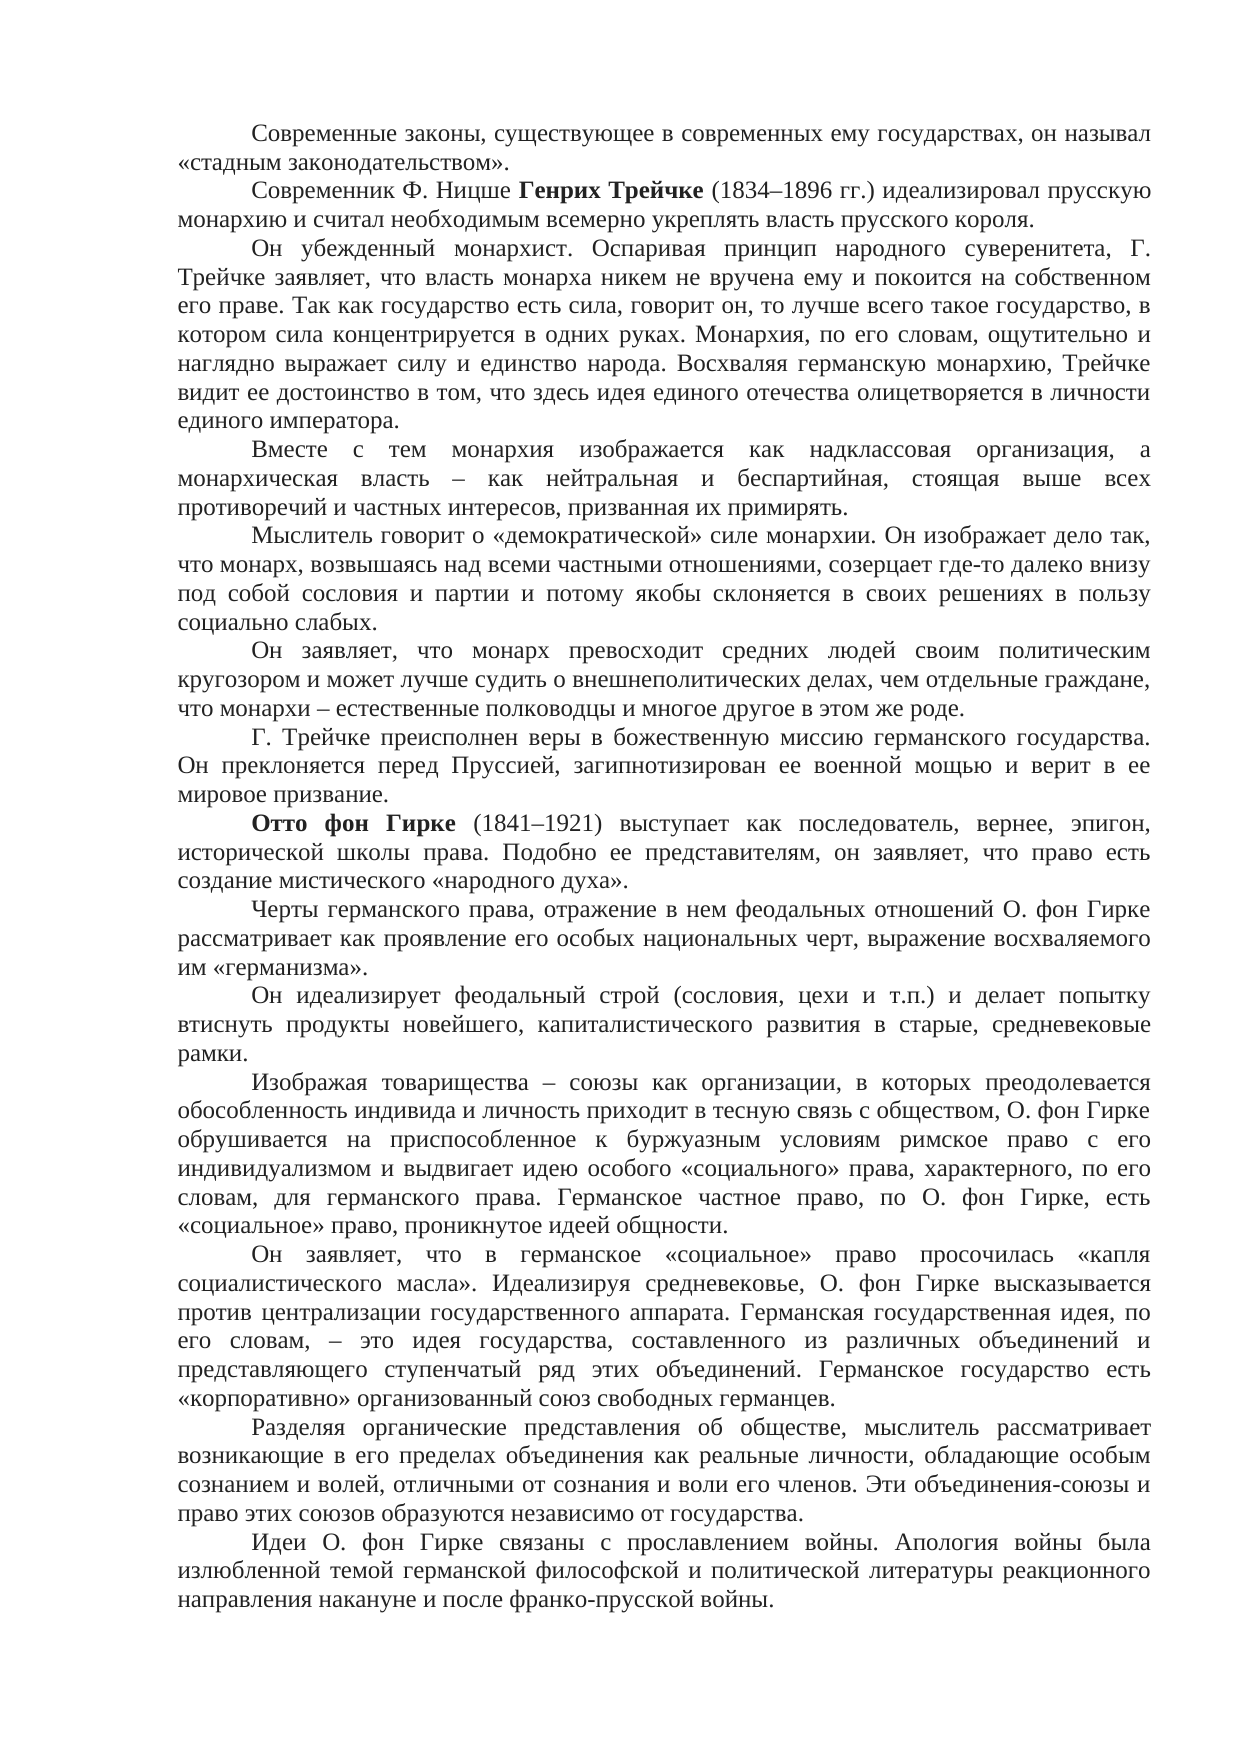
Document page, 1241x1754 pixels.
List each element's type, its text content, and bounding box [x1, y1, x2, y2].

text Идеи О. фон Гирке связаны с прославлением войны. Апология войны была излюбленной темой германской философской и политической литературы реакционного направления накануне и после франко-прусской войны. [177, 1527, 1152, 1613]
text Современные законы, существующее в современных ему государствах, он называл «стадным законодательством». [177, 118, 1152, 176]
text Г. Трейчке преисполнен веры в божественную миссию германского государства. Он преклоняется перед Пруссией, загипнотизирован ее военной мощью и верит в ее мировое призвание. [177, 722, 1152, 808]
text Отто фон Гирке (1841–1921) выступает как последователь, вернее, эпигон, исторической школы права. Подобно ее представителям, он заявляет, что право есть создание мистического «народного духа». [177, 808, 1152, 894]
text Он идеализирует феодальный строй (сословия, цехи и т.п.) и делает попытку втиснуть продукты новейшего, капиталистического развития в старые, средневековые рамки. [177, 981, 1152, 1067]
text Изображая товарищества – союзы как организации, в которых преодолевается обособленность индивида и личность приходит в тесную связь с обществом, О. фон Гирке обрушивается на приспособленное к буржуазным условиям римское право с его индивидуализмом и выдвигает идею особого «социального» права, характерного, по его словам, для германского права. Германское частное право, по О. фон Гирке, есть «социальное» право, проникнутое идеей общности. [177, 1067, 1152, 1239]
text Он заявляет, что монарх превосходит средних людей своим политическим кругозором и может лучше судить о внешнеполитических делах, чем отдельные граждане, что монархи – естественные полководцы и многое другое в этом же роде. [177, 636, 1152, 722]
text Черты германского права, отражение в нем феодальных отношений О. фон Гирке рассматривает как проявление его особых национальных черт, выражение восхваляемого им «германизма». [177, 894, 1152, 981]
text Он убежденный монархист. Оспаривая принцип народного суверенитета, Г. Трейчке заявляет, что власть монарха никем не вручена ему и покоится на собственном его праве. Так как государство есть сила, говорит он, то лучше всего такое государство, в котором сила концентрируется в одних руках. Монархия, по его словам, ощутительно и наглядно выражает силу и единство народа. Восхваляя германскую монархию, Трейчке видит ее достоинство в том, что здесь идея единого отечества олицетворяется в личности единого императора. [177, 233, 1152, 434]
text Он заявляет, что в германское «социальное» право просочилась «капля социалистического масла». Идеализируя средневековье, О. фон Гирке высказывается против централизации государственного аппарата. Германская государственная идея, по его словам, – это идея государства, составленного из различных объединений и представляющего ступенчатый ряд этих объединений. Германское государство есть «корпоративно» организованный союз свободных германцев. [177, 1239, 1152, 1412]
text Современник Ф. Ницше Генрих Трейчке (1834–1896 гг.) идеализировал прусскую монархию и считал необходимым всемерно укреплять власть прусского короля. [177, 176, 1152, 233]
text Разделяя органические представления об обществе, мыслитель рассматривает возникающие в его пределах объединения как реальные личности, обладающие особым сознанием и волей, отличными от сознания и воли его членов. Эти объединения-союзы и право этих союзов образуются независимо от государства. [177, 1412, 1152, 1527]
text Мыслитель говорит о «демократической» силе монархии. Он изображает дело так, что монарх, возвышаясь над всеми частными отношениями, созерцает где-то далеко внизу под собой сословия и партии и потому якобы склоняется в своих решениях в пользу социально слабых. [177, 521, 1152, 636]
text Вместе с тем монархия изображается как надклассовая организация, а монархическая власть – как нейтральная и беспартийная, стоящая выше всех противоречий и частных интересов, призванная их примирять. [177, 434, 1152, 521]
